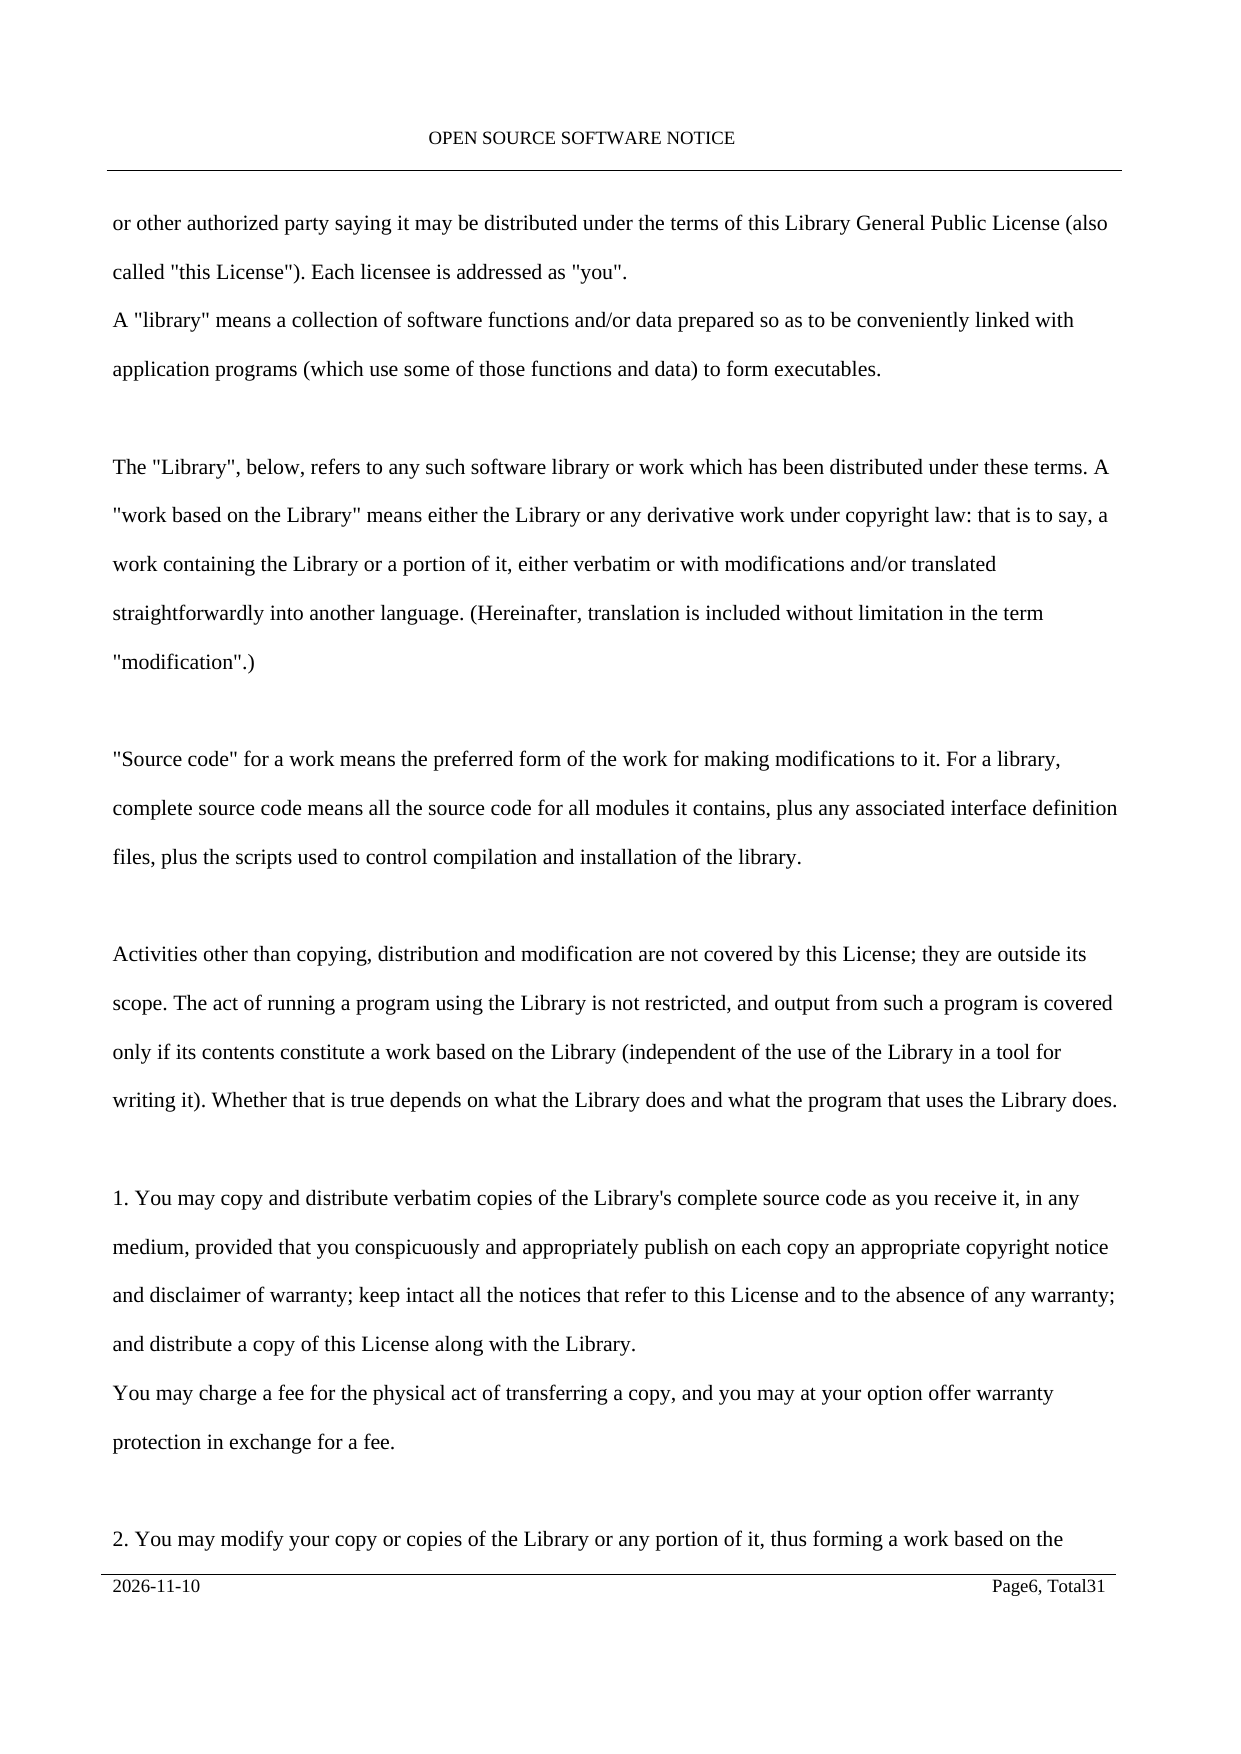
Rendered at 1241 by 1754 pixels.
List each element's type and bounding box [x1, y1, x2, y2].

text [112, 206, 1128, 1555]
